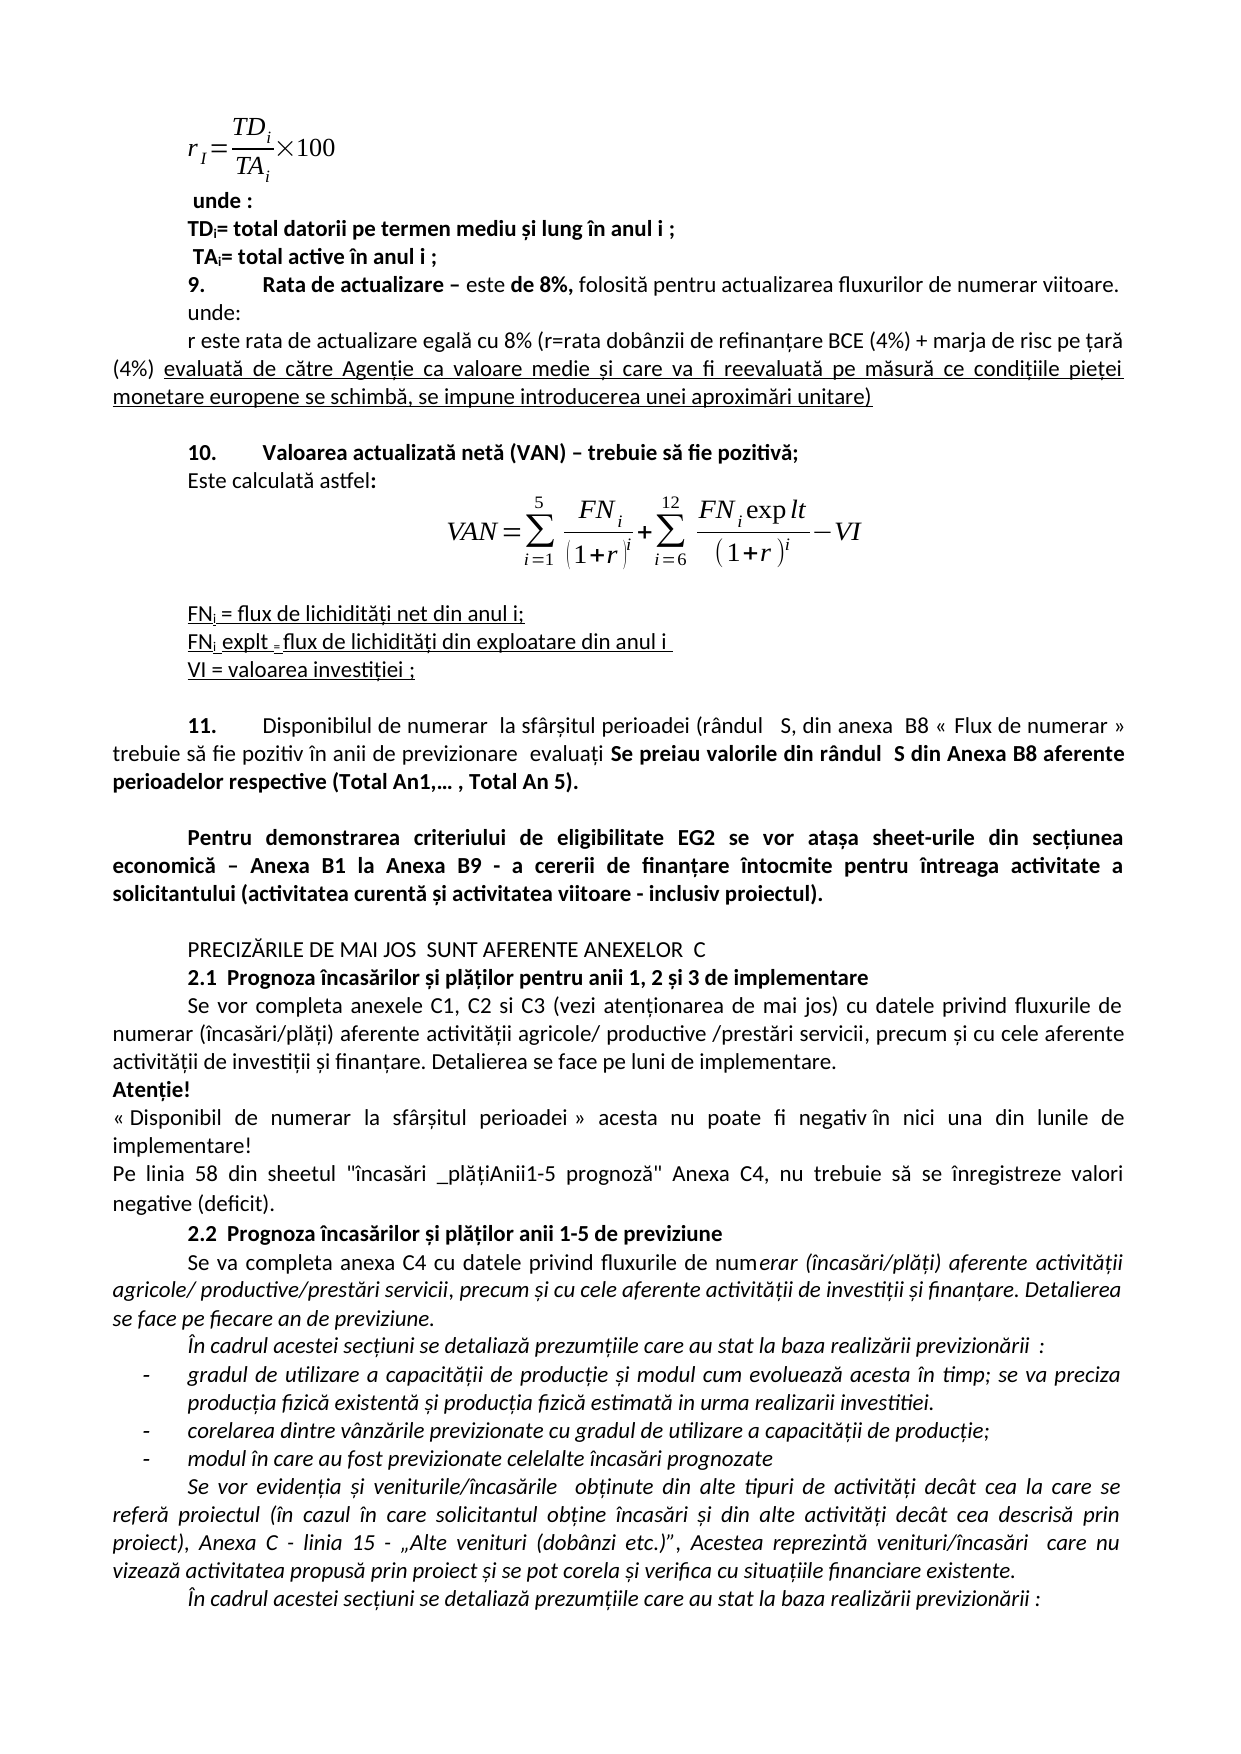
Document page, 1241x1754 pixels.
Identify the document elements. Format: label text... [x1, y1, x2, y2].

text TAi= total active în anul i ; [112, 242, 1125, 270]
text Se va completa anexa C4 cu datele privind fluxurile de numerar (încasări/plăţi) aferente activităţii agricole/ productive/prestări servicii, precum şi cu cele aferente activităţii de investiţii şi finanţare. Detalierea se face pe fiecare an de previziune. [112, 1248, 1125, 1332]
text unde : [112, 186, 1125, 214]
text 2.2 Prognoza încasărilor şi plăţilor anii 1-5 de previziune [112, 1219, 1125, 1248]
text Se vor completa anexele C1, C2 si C3 (vezi atenţionarea de mai jos) cu datele privind fluxurile de numerar (încasări/plăţi) aferente activităţii agricole/ productive /prestări servicii, precum şi cu cele aferente activităţii de investiţii şi finanţare. Detalierea se face pe luni de implementare. [112, 991, 1125, 1075]
text VI = valoarea investiţiei ; [112, 655, 1125, 683]
list Disponibilul de numerar la sfârşitul perioadei (rândul S, din anexa B8 « Flux de numerar » trebuie să fie pozitiv în anii de previzionare evaluaţi Se preiau valorile din rândul S din Anexa B8 aferente perioadelor respective (Total An1,… , Total An 5). [112, 711, 1125, 795]
text În cadrul acestei secţiuni se detaliază prezumţiile care au stat la baza realizării previzionării : [112, 1584, 1125, 1612]
text TDi= total datorii pe termen mediu şi lung în anul i ; [112, 214, 1125, 242]
list modul în care au fost previzionate celelalte încasări prognozate [142, 1444, 1125, 1472]
text Este calculată astfel: [112, 466, 1125, 494]
text Atenţie! [112, 1075, 1125, 1103]
text r este rata de actualizare egală cu 8% (r=rata dobânzii de refinanţare BCE (4%) + marja de risc pe ţară (4%) evaluată de către Agenţie ca valoare medie şi care va fi reevaluată pe măsură ce condiţiile pieţei monetare europene se schimbă, se impune introducerea unei aproximări unitare) [112, 326, 1125, 410]
text În cadrul acestei secţiuni se detaliază prezumţiile care au stat la baza realizării previzionării : [112, 1332, 1125, 1360]
text Se vor evidenţia şi veniturile/încasările obţinute din alte tipuri de activităţi decât cea la care se referă proiectul (în cazul în care solicitantul obţine încasări şi din alte activităţi decât cea descrisă prin proiect), Anexa C - linia 15 - „Alte venituri (dobânzi etc.)”, Acestea reprezintă venituri/încasări care nu vizează activitatea propusă prin proiect şi se pot corela şi verifica cu situaţiile financiare existente. [112, 1472, 1125, 1584]
list corelarea dintre vânzările previzionate cu gradul de utilizare a capacităţii de producţie; [142, 1416, 1125, 1444]
list gradul de utilizare a capacităţii de producţie şi modul cum evoluează acesta în timp; se va preciza producţia fizică existentă şi producţia fizică estimată in urma realizarii investitiei. [142, 1360, 1125, 1416]
text FNi explt = flux de lichidităţi din exploatare din anul i [112, 627, 1125, 655]
text PRECIZĂRILE DE MAI JOS SUNT AFERENTE ANEXELOR C [112, 935, 1125, 963]
text « Disponibil de numerar la sfârşitul perioadei » acesta nu poate fi negativ în nici una din lunile de implementare! [112, 1103, 1125, 1159]
list Rata de actualizare – este de 8%, folosită pentru actualizarea fluxurilor de numerar viitoare. [112, 270, 1125, 298]
text Pe linia 58 din sheetul "încasări _plățiAnii1-5 prognoză" Anexa C4, nu trebuie să se înregistreze valori negative (deficit). [112, 1159, 1125, 1217]
list Valoarea actualizată netă (VAN) – trebuie să fie pozitivă; [112, 438, 1125, 466]
text Pentru demonstrarea criteriului de eligibilitate EG2 se vor ataşa sheet-urile din secţiunea economică – Anexa B1 la Anexa B9 - a cererii de finanţare întocmite pentru întreaga activitate a solicitantului (activitatea curentă şi activitatea viitoare - inclusiv proiectul). [112, 823, 1125, 907]
text FNi = flux de lichidităţi net din anul i; [112, 599, 1125, 627]
text 2.1 Prognoza încasărilor şi plăţilor pentru anii 1, 2 şi 3 de implementare [112, 963, 1125, 991]
text unde: [112, 298, 1125, 326]
